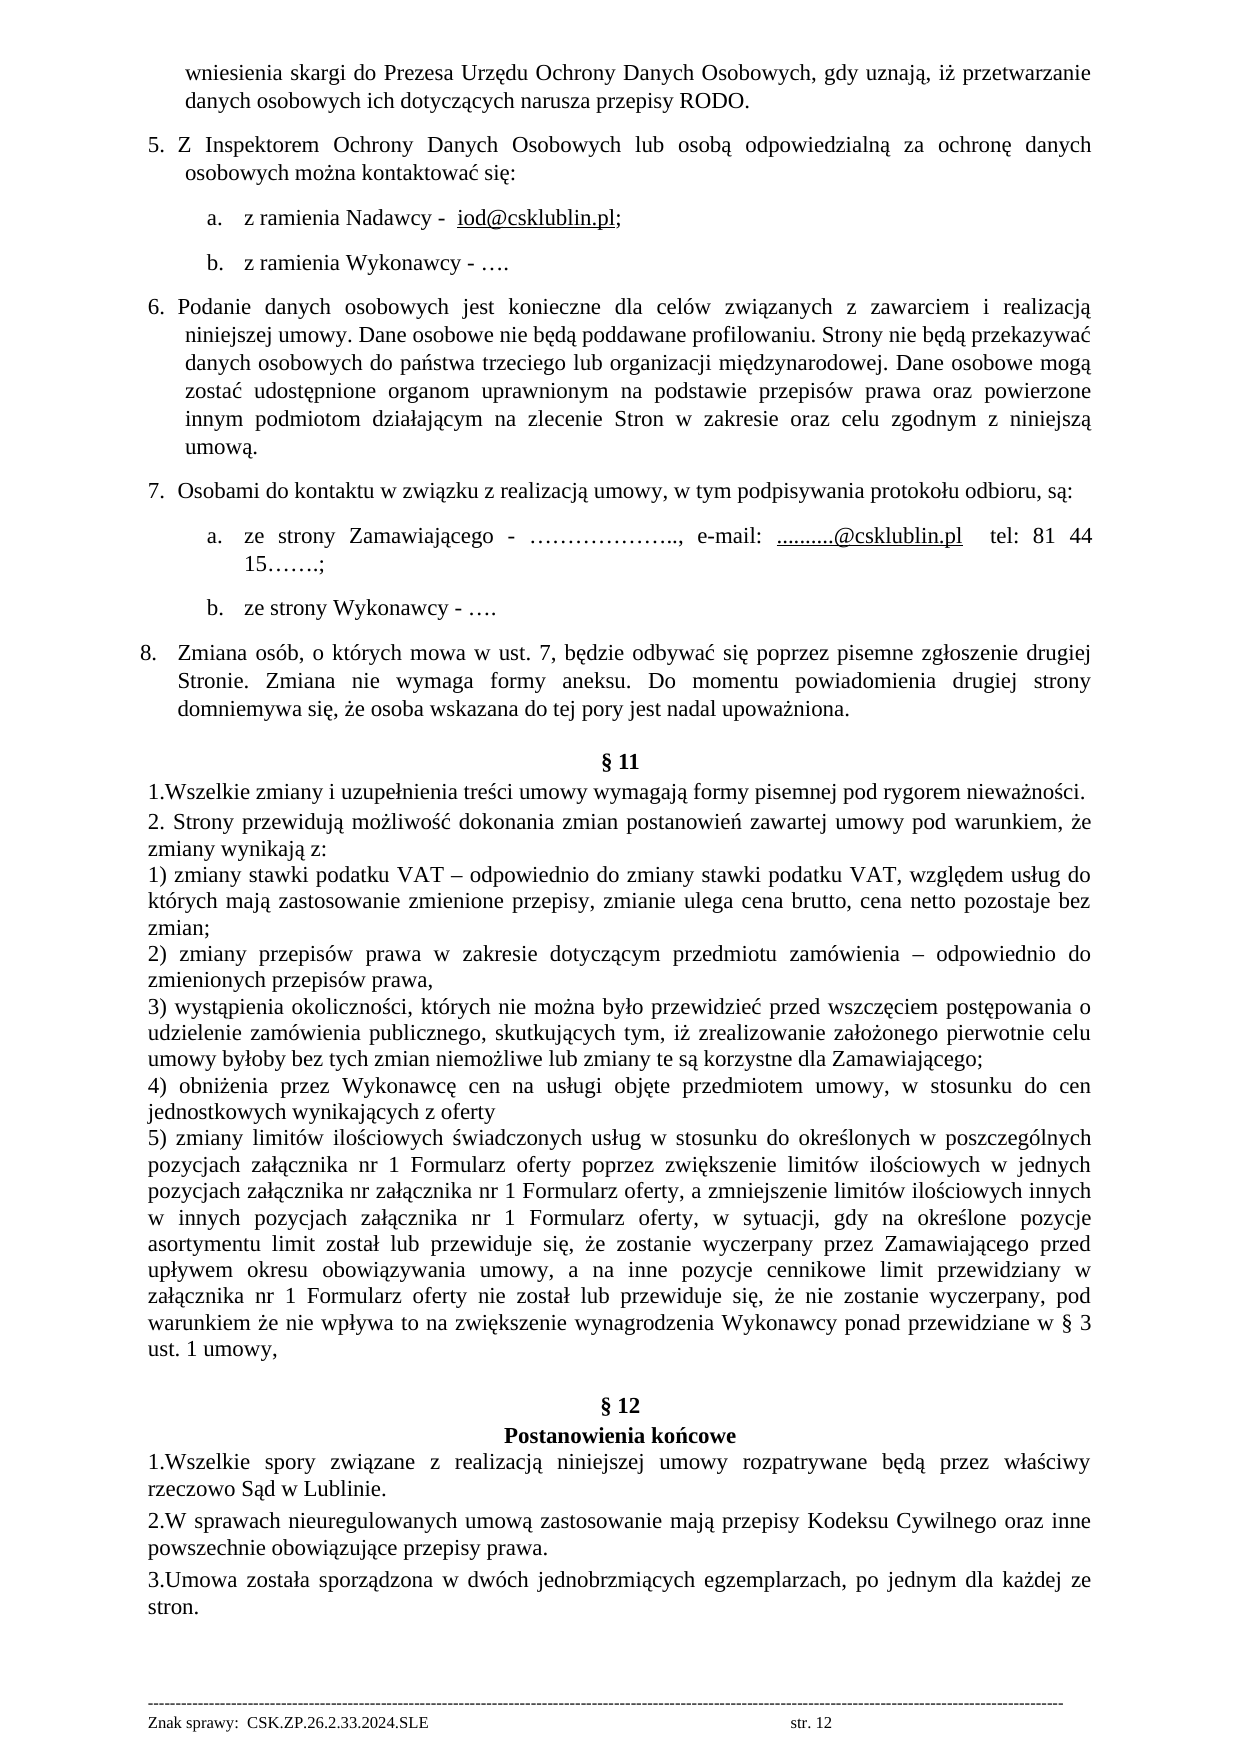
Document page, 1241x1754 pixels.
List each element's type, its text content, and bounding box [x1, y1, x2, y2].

text 5) zmiany limitów ilościowych świadczonych usług w stosunku do określonych w poszczególnych pozycjach załącznika nr 1 Formularz oferty poprzez zwiększenie limitów ilościowych w jednych pozycjach załącznika nr załącznika nr 1 Formularz oferty, a zmniejszenie limitów ilościowych innych w innych pozycjach załącznika nr 1 Formularz oferty, w sytuacji, gdy na określone pozycje asortymentu limit został lub przewiduje się, że zostanie wyczerpany przez Zamawiającego przed upływem okresu obowiązywania umowy, a na inne pozycje cennikowe limit przewidziany w załącznika nr 1 Formularz oferty nie został lub przewiduje się, że nie zostanie wyczerpany, pod warunkiem że nie wpływa to na zwiększenie wynagrodzenia Wykonawcy ponad przewidziane w § 3 ust. 1 umowy, [148, 1124, 1093, 1362]
list ze strony Zamawiającego - ……………….., e-mail: ..........@csklublin.pl tel: 81 44 15…….; [207, 522, 1093, 576]
text 2) zmiany przepisów prawa w zakresie dotyczącym przedmiotu zamówienia – odpowiednio do zmienionych przepisów prawa, [148, 940, 1093, 993]
list Osobami do kontaktu w związku z realizacją umowy, w tym podpisywania protokołu odbioru, są: [148, 477, 1093, 504]
text § 11 [148, 748, 1093, 774]
text 1.Wszelkie spory związane z realizacją niniejszej umowy rozpatrywane będą przez właściwy rzeczowo Sąd w Lublinie. [148, 1448, 1093, 1501]
list Zmiana osób, o których mowa w ust. 7, będzie odbywać się poprzez pisemne zgłoszenie drugiej Stronie. Zmiana nie wymaga formy aneksu. Do momentu powiadomienia drugiej strony domniemywa się, że osoba wskazana do tej pory jest nadal upoważniona. [140, 639, 1093, 721]
list ze strony Wykonawcy - …. [207, 594, 1093, 621]
text 2.W sprawach nieuregulowanych umową zastosowanie mają przepisy Kodeksu Cywilnego oraz inne powszechnie obowiązujące przepisy prawa. [148, 1507, 1093, 1560]
list z ramienia Nadawcy - iod@csklublin.pl; [207, 204, 1093, 230]
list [148, 59, 1093, 113]
list z ramienia Wykonawcy - …. [207, 249, 1093, 275]
text 1) zmiany stawki podatku VAT – odpowiednio do zmiany stawki podatku VAT, względem usług do których mają zastosowanie zmienione przepisy, zmianie ulega cena brutto, cena netto pozostaje bez zmian; [148, 861, 1093, 940]
text 2. Strony przewidują możliwość dokonania zmian postanowień zawartej umowy pod warunkiem, że zmiany wynikają z: [148, 808, 1093, 861]
text 3) wystąpienia okoliczności, których nie można było przewidzieć przed wszczęciem postępowania o udzielenie zamówienia publicznego, skutkujących tym, iż zrealizowanie założonego pierwotnie celu umowy byłoby bez tych zmian niemożliwe lub zmiany te są korzystne dla Zamawiającego; [148, 993, 1093, 1072]
text 1.Wszelkie zmiany i uzupełnienia treści umowy wymagają formy pisemnej pod rygorem nieważności. [148, 778, 1093, 804]
list Podanie danych osobowych jest konieczne dla celów związanych z zawarciem i realizacją niniejszej umowy. Dane osobowe nie będą poddawane profilowaniu. Strony nie będą przekazywać danych osobowych do państwa trzeciego lub organizacji międzynarodowej. Dane osobowe mogą zostać udostępnione organom uprawnionym na podstawie przepisów prawa oraz powierzone innym podmiotom działającym na zlecenie Stron w zakresie oraz celu zgodnym z niniejszą umową. [148, 293, 1093, 459]
text Postanowienia końcowe [148, 1422, 1093, 1448]
list Z Inspektorem Ochrony Danych Osobowych lub osobą odpowiedzialną za ochronę danych osobowych można kontaktować się: [148, 132, 1093, 186]
text 4) obniżenia przez Wykonawcę cen na usługi objęte przedmiotem umowy, w stosunku do cen jednostkowych wynikających z oferty [148, 1072, 1093, 1124]
text 3.Umowa została sporządzona w dwóch jednobrzmiących egzemplarzach, po jednym dla każdej ze stron. [148, 1566, 1093, 1619]
text § 12 [148, 1392, 1093, 1418]
